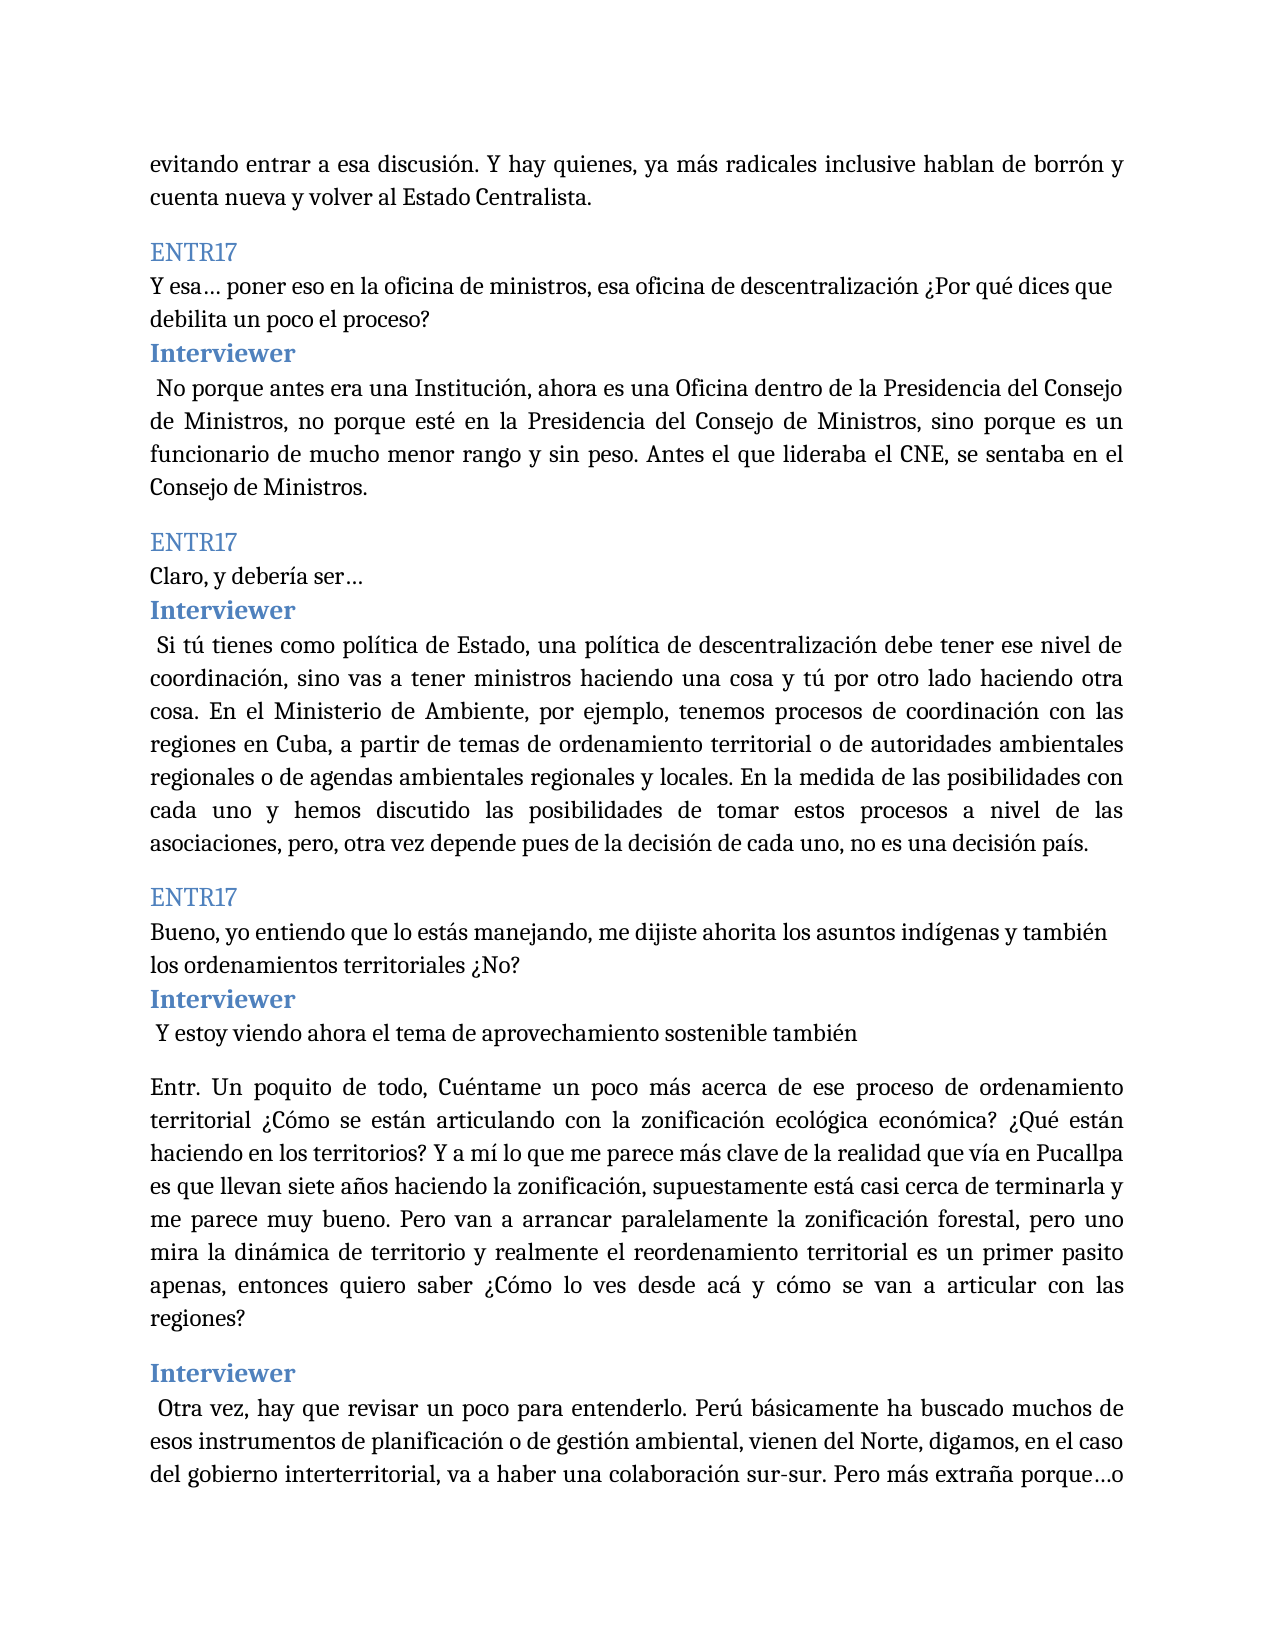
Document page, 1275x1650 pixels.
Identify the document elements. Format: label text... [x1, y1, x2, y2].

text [150, 150, 1125, 212]
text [150, 1358, 1125, 1488]
text Interviewer No porque antes era una Institución, ahora es una Oficina dentro de la Presidencia del Consejo de Ministros, no porque esté en la Presidencia del Consejo de Ministros, sino porque es un funcionario de mucho menor rango y sin peso. Antes el que lideraba el CNE, se sentaba en el Consejo de Ministros. [150, 338, 1125, 502]
subtitle ENTR17 Bueno, yo entiendo que lo estás manejando, me dijiste ahorita los asuntos indígenas y también los ordenamientos territoriales ¿No? [150, 882, 1125, 980]
text Entr. Un poquito de todo, Cuéntame un poco más acerca de ese proceso de ordenamiento territorial ¿Cómo se están articulando con la zonificación ecológica económica? ¿Qué están haciendo en los territorios? Y a mí lo que me parece más clave de la realidad que vía en Pucallpa es que llevan siete años haciendo la zonificación, supuestamente está casi cerca de terminarla y me parece muy bueno. Pero van a arrancar paralelamente la zonificación forestal, pero uno mira la dinámica de territorio y realmente el reordenamiento territorial es un primer pasito apenas, entonces quiero saber ¿Cómo lo ves desde acá y cómo se van a articular con las regiones? [150, 1073, 1125, 1333]
text Interviewer Si tú tienes como política de Estado, una política de descentralización debe tener ese nivel de coordinación, sino vas a tener ministros haciendo una cosa y tú por otro lado haciendo otra cosa. En el Ministerio de Ambiente, por ejemplo, tenemos procesos de coordinación con las regiones en Cuba, a partir de temas de ordenamiento territorial o de autoridades ambientales regionales o de agendas ambientales regionales y locales. En la medida de las posibilidades con cada uno y hemos discutido las posibilidades de tomar estos procesos a nivel de las asociaciones, pero, otra vez depende pues de la decisión de cada uno, no es una decisión país. [150, 595, 1125, 857]
subtitle ENTR17 Claro, y debería ser… [150, 527, 1125, 591]
subtitle ENTR17 Y esa… poner eso en la oficina de ministros, esa oficina de descentralización ¿Por qué dices que debilita un poco el proceso? [150, 237, 1125, 334]
text Interviewer Y estoy viendo ahora el tema de aprovechamiento sostenible también [150, 984, 1125, 1048]
